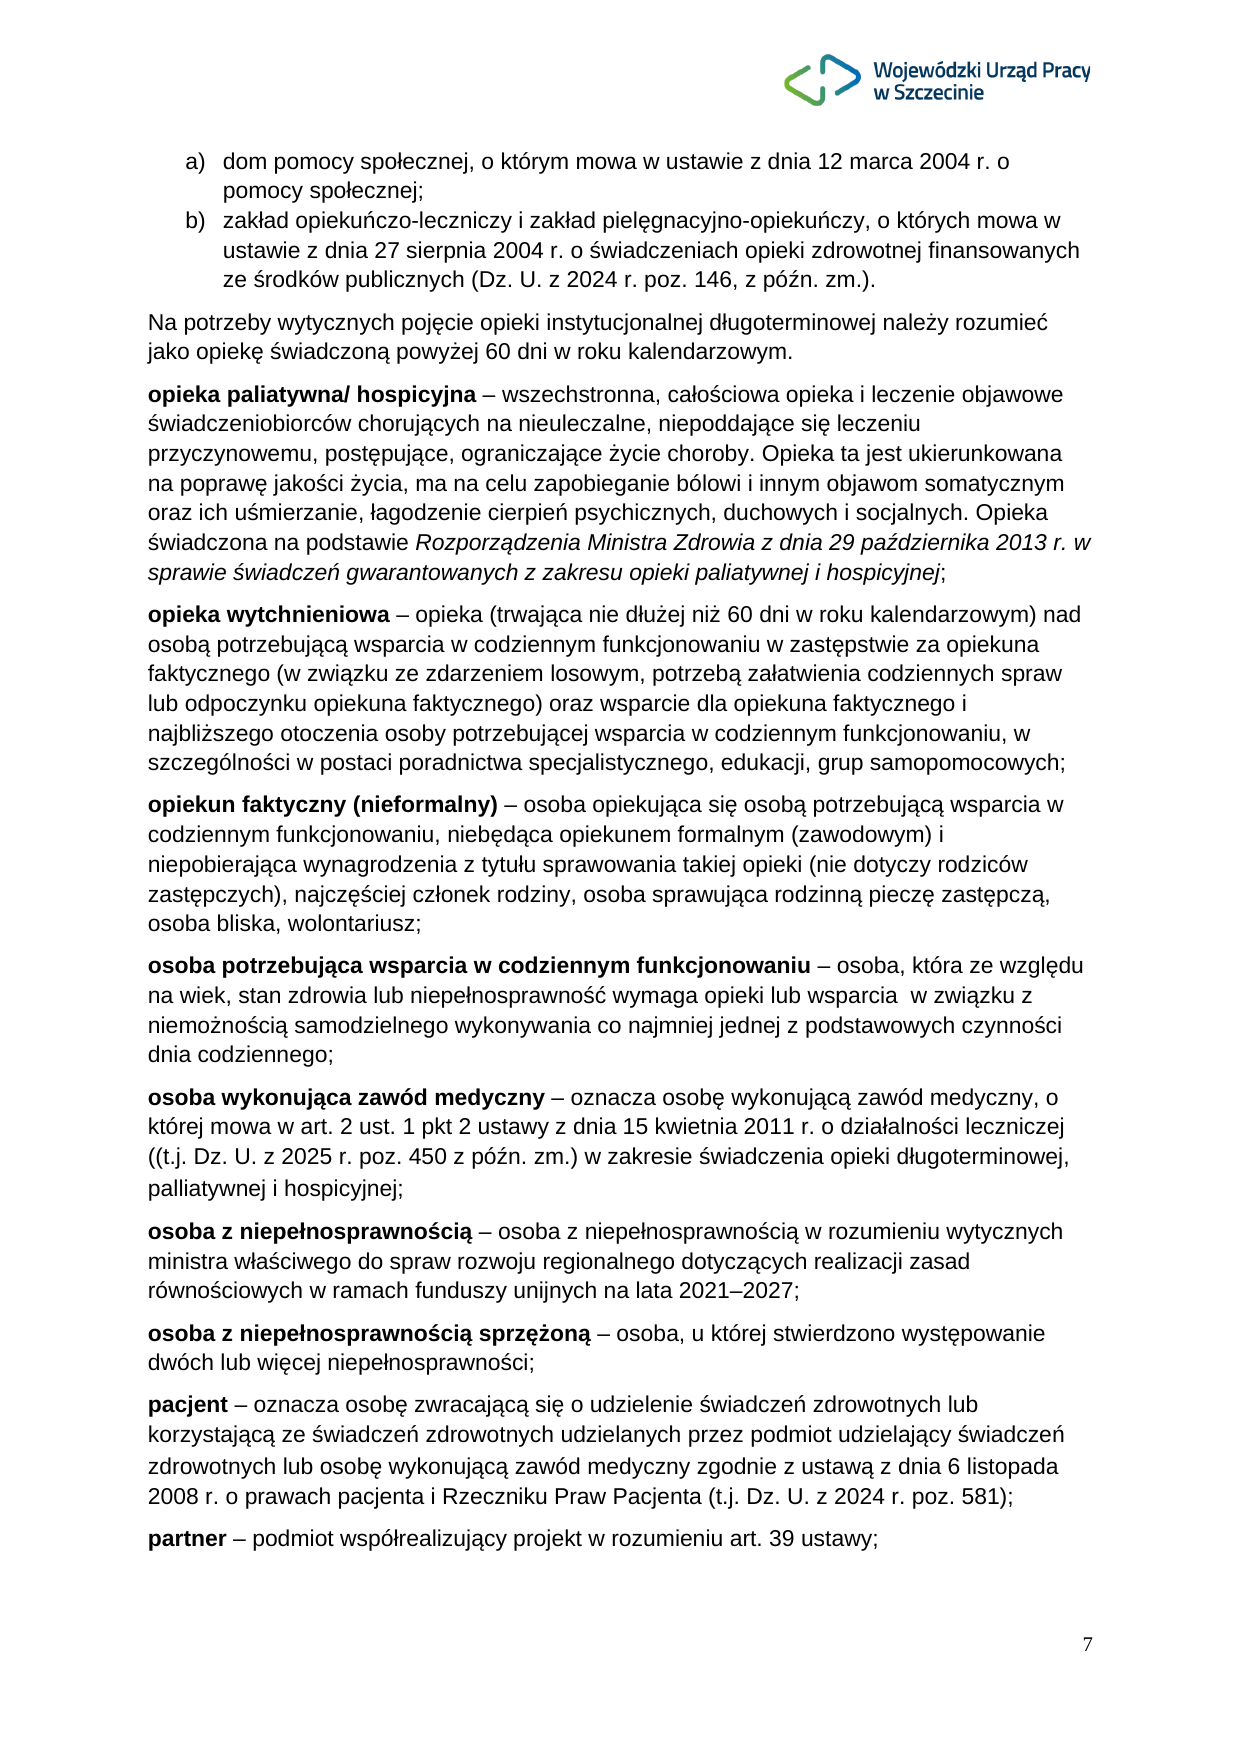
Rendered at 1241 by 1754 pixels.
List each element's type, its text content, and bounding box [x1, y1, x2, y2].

picture [784, 54, 1091, 106]
text osoba z niepełnosprawnością sprzężoną – osoba, u której stwierdzono występowanie dwóch lub więcej niepełnosprawności; [148, 1319, 1092, 1376]
text pacjent – oznacza osobę zwracającą się o udzielenie świadczeń zdrowotnych lub korzystającą ze świadczeń zdrowotnych udzielanych przez podmiot udzielający świadczeń zdrowotnych lub osobę wykonującą zawód medyczny zgodnie z ustawą z dnia 6 listopada 2008 r. o prawach pacjenta i Rzeczniku Praw Pacjenta (t.j. Dz. U. z 2024 r. poz. 581); [148, 1391, 1092, 1509]
text opiekun faktyczny (nieformalny) – osoba opiekująca się osobą potrzebującą wsparcia w codziennym funkcjonowaniu, niebędąca opiekunem formalnym (zawodowym) i niepobierająca wynagrodzenia z tytułu sprawowania takiej opieki (nie dotyczy rodziców zastępczych), najczęściej członek rodziny, osoba sprawująca rodzinną pieczę zastępczą, osoba bliska, wolontariusz; [148, 791, 1092, 937]
text osoba z niepełnosprawnością – osoba z niepełnosprawnością w rozumieniu wytycznych ministra właściwego do spraw rozwoju regionalnego dotyczących realizacji zasad równościowych w ramach funduszy unijnych na lata 2021–2027; [148, 1218, 1092, 1304]
text Na potrzeby wytycznych pojęcie opieki instytucjonalnej długoterminowej należy rozumieć jako opiekę świadczoną powyżej 60 dni w roku kalendarzowym. [148, 309, 1092, 365]
text opieka wytchnieniowa – opieka (trwająca nie dłużej niż 60 dni w roku kalendarzowym) nad osobą potrzebującą wsparcia w codziennym funkcjonowaniu w zastępstwie za opiekuna faktycznego (w związku ze zdarzeniem losowym, potrzebą załatwienia codziennych spraw lub odpoczynku opiekuna faktycznego) oraz wsparcie dla opiekuna faktycznego i najbliższego otoczenia osoby potrzebującej wsparcia w codziennym funkcjonowaniu, w szczególności w postaci poradnictwa specjalistycznego, edukacji, grup samopomocowych; [148, 601, 1092, 776]
list zakład opiekuńczo-leczniczy i zakład pielęgnacyjno-opiekuńczy, o których mowa w ustawie z dnia 27 sierpnia 2004 r. o świadczeniach opieki zdrowotnej finansowanych ze środków publicznych (Dz. U. z 2024 r. poz. 146, z późn. zm.). [185, 207, 1092, 293]
text osoba potrzebująca wsparcia w codziennym funkcjonowaniu – osoba, która ze względu na wiek, stan zdrowia lub niepełnosprawność wymaga opieki lub wsparcia w związku z niemożnością samodzielnego wykonywania co najmniej jednej z podstawowych czynności dnia codziennego; [148, 952, 1092, 1068]
text osoba wykonująca zawód medyczny – oznacza osobę wykonującą zawód medyczny, o której mowa w art. 2 ust. 1 pkt 2 ustawy z dnia 15 kwietnia 2011 r. o działalności leczniczej ((t.j. Dz. U. z 2025 r. poz. 450 z późn. zm.) w zakresie świadczenia opieki długoterminowej, palliatywnej i hospicyjnej; [148, 1084, 1092, 1202]
text partner – podmiot współrealizujący projekt w rozumieniu art. 39 ustawy; [148, 1525, 1092, 1552]
list dom pomocy społecznej, o którym mowa w ustawie z dnia 12 marca 2004 r. o pomocy społecznej; [185, 148, 1092, 204]
text opieka paliatywna/ hospicyjna – wszechstronna, całościowa opieka i leczenie objawowe świadczeniobiorców chorujących na nieuleczalne, niepoddające się leczeniu przyczynowemu, postępujące, ograniczające życie choroby. Opieka ta jest ukierunkowana na poprawę jakości życia, ma na celu zapobieganie bólowi i innym objawom somatycznym oraz ich uśmierzanie, łagodzenie cierpień psychicznych, duchowych i socjalnych. Opieka świadczona na podstawie Rozporządzenia Ministra Zdrowia z dnia 29 października 2013 r. w sprawie świadczeń gwarantowanych z zakresu opieki paliatywnej i hospicyjnej; [148, 381, 1092, 585]
